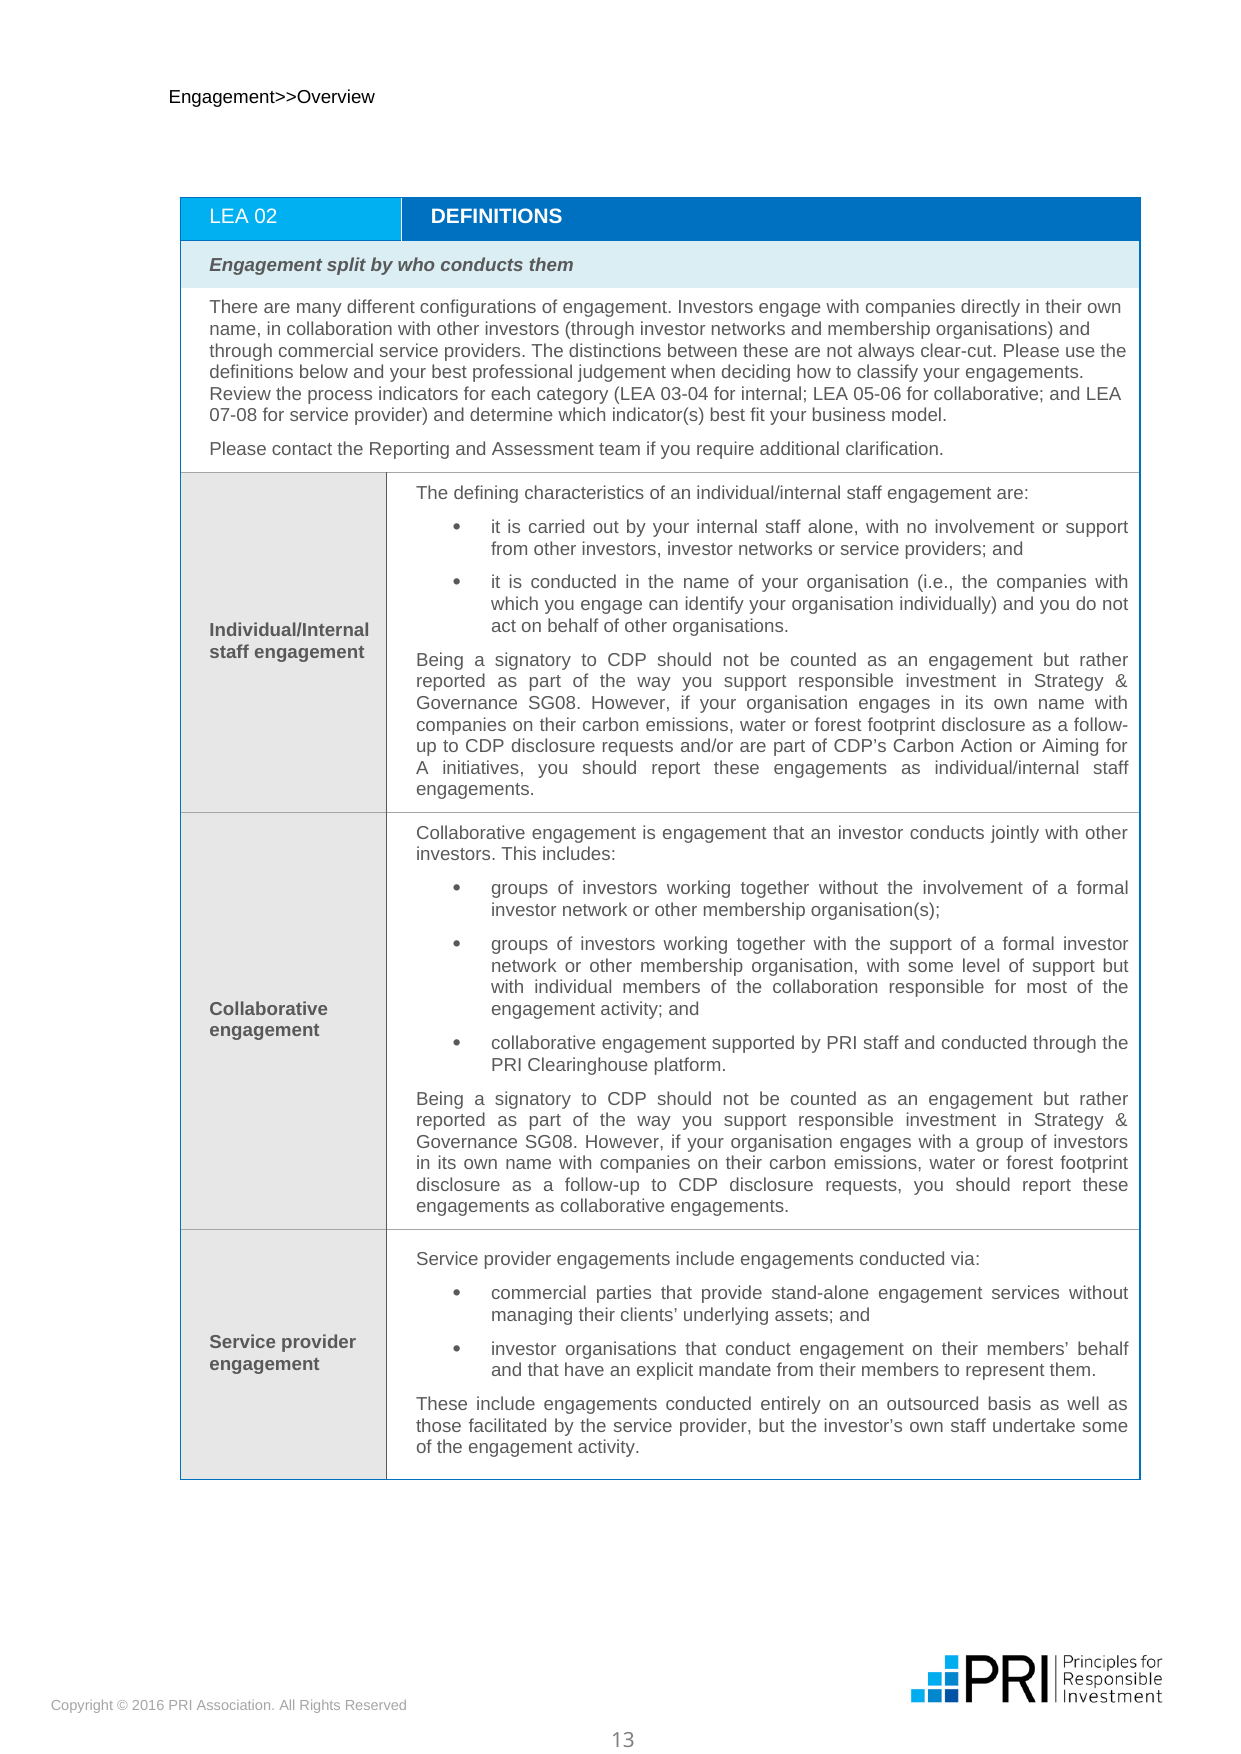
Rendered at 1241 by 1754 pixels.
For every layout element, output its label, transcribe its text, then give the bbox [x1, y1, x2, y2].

table_cell Collaborative engagement [181, 813, 386, 1229]
table_header DEFINITIONS [402, 198, 1139, 240]
table_cell There are many different configurations of engagement. Investors engage with companies directly in their own name, in collaboration with other investors (through investor networks and membership organisations) and through commercial service providers. The distinctions between these are not always clear-cut. Please use the definitions below and your best professional judgement when deciding how to classify your engagements. Review the process indicators for each category (LEA 03-04 for internal; LEA 05-06 for collaborative; and LEA 07-08 for service provider) and determine which indicator(s) best fit your business model. Please contact the Reporting and Assessment team if you require additional clarification. [181, 288, 1139, 472]
table_cell The defining characteristics of an individual/internal staff engagement are: it is carried out by your internal staff alone, with no involvement or support from other investors, investor networks or service providers; and it is conducted in the name of your organisation (i.e., the companies with which you engage can identify your organisation individually) and you do not act on behalf of other organisations. Being a signatory to CDP should not be counted as an engagement but rather reported as part of the way you support responsible investment in Strategy & Governance SG08. However, if your organisation engages in its own name with companies on their carbon emissions, water or forest footprint disclosure as a follow-up to CDP disclosure requests and/or are part of CDP’s Carbon Action or Aiming for A initiatives, you should report these engagements as individual/internal staff engagements. [387, 473, 1139, 812]
table_cell Individual/Internal staff engagement [181, 473, 386, 812]
table_cell Collaborative engagement is engagement that an investor conducts jointly with other investors. This includes: groups of investors working together without the involvement of a formal investor network or other membership organisation(s); groups of investors working together with the support of a formal investor network or other membership organisation, with some level of support but with individual members of the collaboration responsible for most of the engagement activity; and collaborative engagement supported by PRI staff and conducted through the PRI Clearinghouse platform. Being a signatory to CDP should not be counted as an engagement but rather reported as part of the way you support responsible investment in Strategy & Governance SG08. However, if your organisation engages with a group of investors in its own name with companies on their carbon emissions, water or forest footprint disclosure as a follow-up to CDP disclosure requests, you should report these engagements as collaborative engagements. [387, 813, 1139, 1229]
table_cell Service provider engagements include engagements conducted via: commercial parties that provide stand-alone engagement services without managing their clients’ underlying assets; and investor organisations that conduct engagement on their members’ behalf and that have an explicit mandate from their members to represent them. These include engagements conducted entirely on an outsourced basis as well as those facilitated by the service provider, but the investor’s own staff undertake some of the engagement activity. [387, 1230, 1139, 1479]
table_cell Engagement split by who conducts them [181, 241, 1139, 288]
picture [866, 1621, 1240, 1753]
table_cell Service provider engagement [181, 1230, 386, 1479]
table_header LEA 02 [181, 198, 401, 240]
